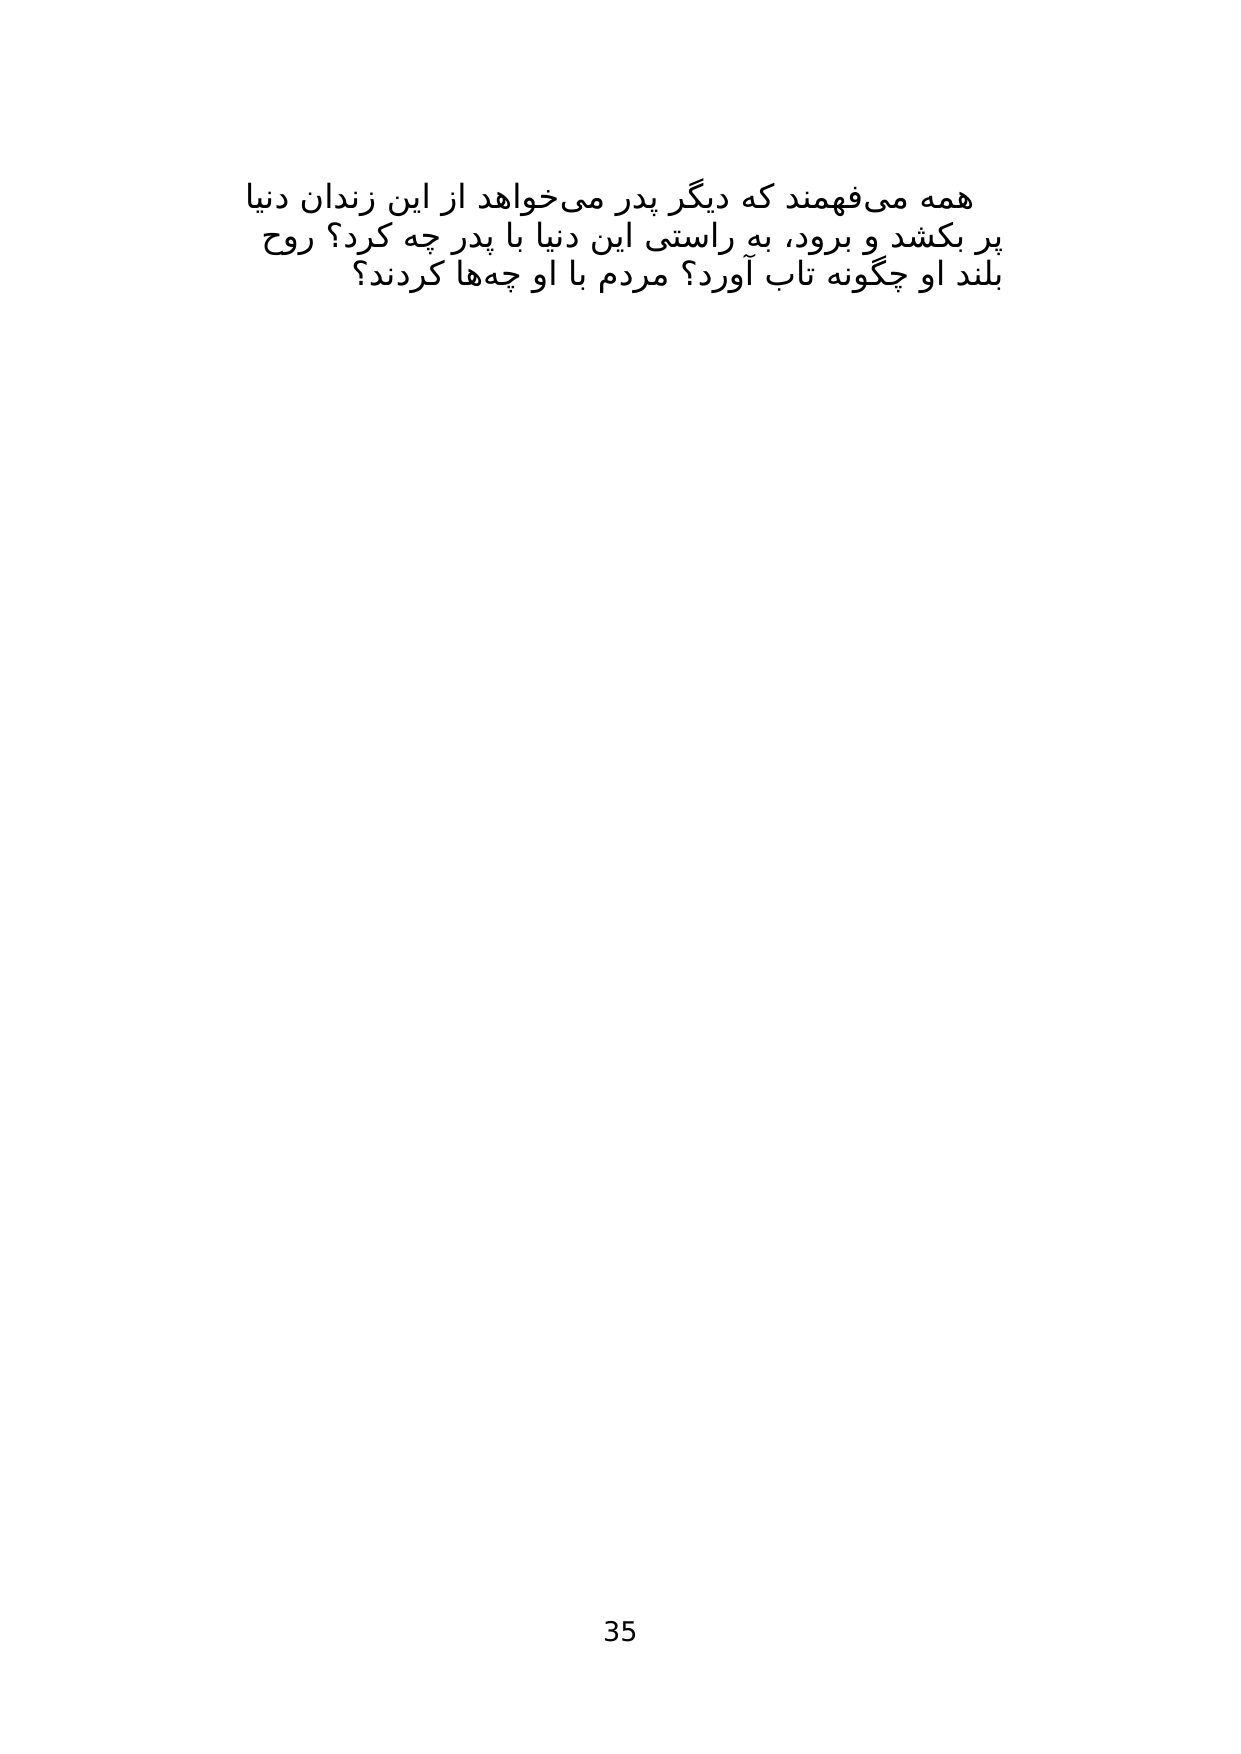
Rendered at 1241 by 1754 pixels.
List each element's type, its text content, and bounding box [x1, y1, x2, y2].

text همه می‌فهمند که دیگر پدر می‌خواهد از این زندان دنیا پر بکشد و برود، به راستی این دنیا با پدر چه کرد؟ روح بلند او چگونه تاب آورد؟ مردم با او چه‌ها کردند؟ [236, 177, 1004, 294]
